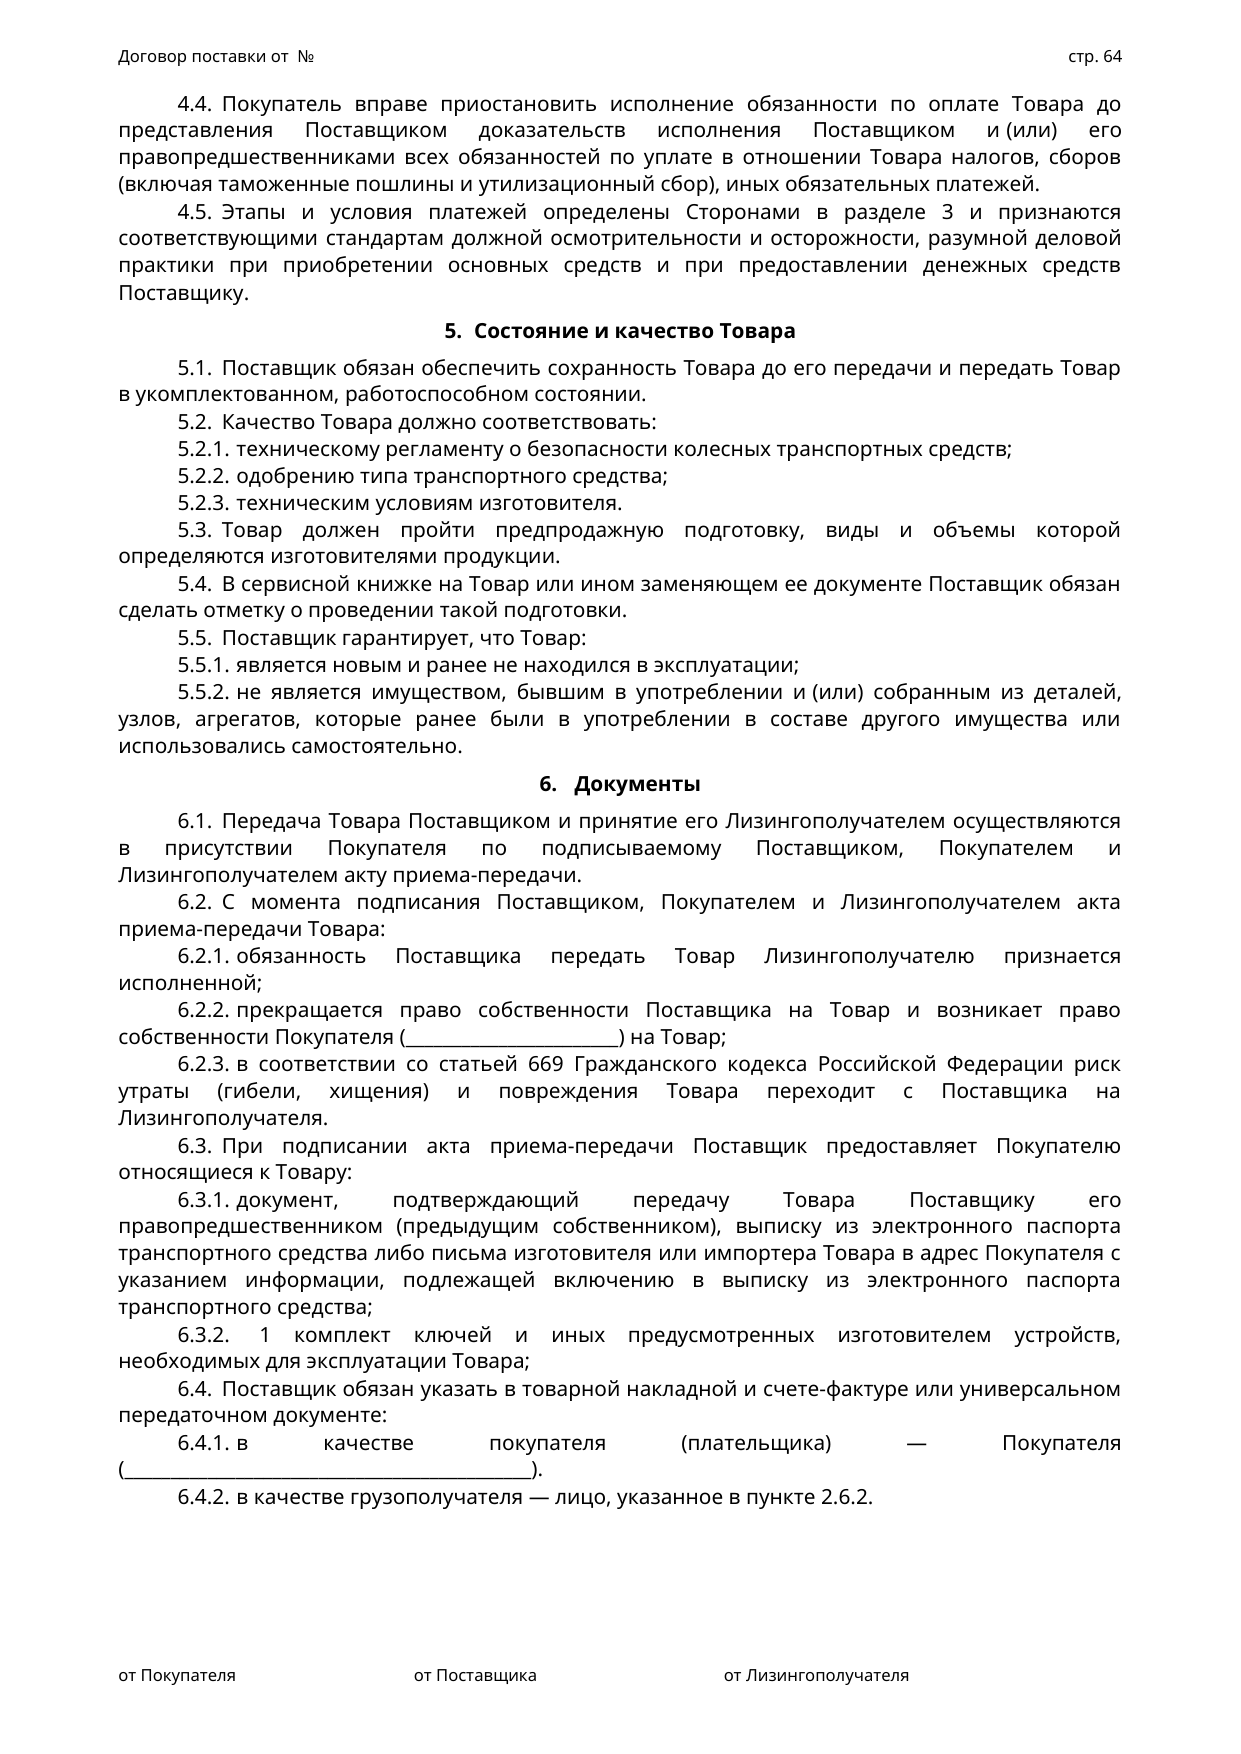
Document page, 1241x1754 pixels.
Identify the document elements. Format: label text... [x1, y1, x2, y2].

list обязанность Поставщика передать Товар Лизингополучателю признается исполненной; [118, 942, 1122, 996]
list Поставщик гарантирует, что Товар: [118, 624, 1122, 651]
list документ, подтверждающий передачу Товара Поставщику его правопредшественником (предыдущим собственником), выписку из электронного паспорта транспортного средства либо письма изготовителя или импортера Товара в адрес Покупателя с указанием информации, подлежащей включению в выписку из электронного паспорта транспортного средства; [118, 1186, 1122, 1321]
list техническим условиям изготовителя. [118, 489, 1122, 516]
list Качество Товара должно соответствовать: [118, 408, 1122, 435]
list является новым и ранее не находился в эксплуатации; [118, 651, 1122, 678]
list в качестве покупателя (плательщика) — Покупателя (____________________________________________). [118, 1429, 1122, 1483]
list Документы [118, 769, 1122, 797]
list При подписании акта приема-передачи Поставщик предоставляет Покупателю относящиеся к Товару: [118, 1131, 1122, 1186]
list не является имуществом, бывшим в употреблении и (или) собранным из деталей, узлов, агрегатов, которые ранее были в употреблении в составе другого имущества или использовались самостоятельно. [118, 678, 1122, 759]
list в качестве грузополучателя — лицо, указанное в пункте 2.6.2. [118, 1483, 1122, 1510]
list Товар должен пройти предпродажную подготовку, виды и объемы которой определяются изготовителями продукции. [118, 516, 1122, 570]
list Поставщик обязан обеспечить сохранность Товара до его передачи и передать Товар в укомплектованном, работоспособном состоянии. [118, 354, 1122, 408]
list Состояние и качество Товара [118, 317, 1122, 343]
list Передача Товара Поставщиком и принятие его Лизингополучателем осуществляются в присутствии Покупателя по подписываемому Поставщиком, Покупателем и Лизингополучателем акту приема-передачи. [118, 807, 1122, 888]
list в соответствии со статьей 669 Гражданского кодекса Российской Федерации риск утраты (гибели, хищения) и повреждения Товара переходит с Поставщика на Лизингополучателя. [118, 1050, 1122, 1131]
list В сервисной книжке на Товар или ином заменяющем ее документе Поставщик обязан сделать отметку о проведении такой подготовки. [118, 570, 1122, 624]
list комплект ключей и иных предусмотренных изготовителем устройств, необходимых для эксплуатации Товара; [118, 1321, 1122, 1375]
list прекращается право собственности Поставщика на Товар и возникает право собственности Покупателя (_______________________) на Товар; [118, 996, 1122, 1050]
list Поставщик обязан указать в товарной накладной и счете-фактуре или универсальном передаточном документе: [118, 1375, 1122, 1429]
list одобрению типа транспортного средства; [118, 462, 1122, 489]
list Покупатель вправе приостановить исполнение обязанности по оплате Товара до представления Поставщиком доказательств исполнения Поставщиком и (или) его правопредшественниками всех обязанностей по уплате в отношении Товара налогов, сборов (включая таможенные пошлины и утилизационный сбор), иных обязательных платежей. [118, 90, 1122, 198]
list техническому регламенту о безопасности колесных транспортных средств; [118, 435, 1122, 462]
list Этапы и условия платежей определены Сторонами в разделе 3 и признаются соответствующими стандартам должной осмотрительности и осторожности, разумной деловой практики при приобретении основных средств и при предоставлении денежных средств Поставщику. [118, 198, 1122, 306]
list С момента подписания Поставщиком, Покупателем и Лизингополучателем акта приема-передачи Товара: [118, 888, 1122, 942]
